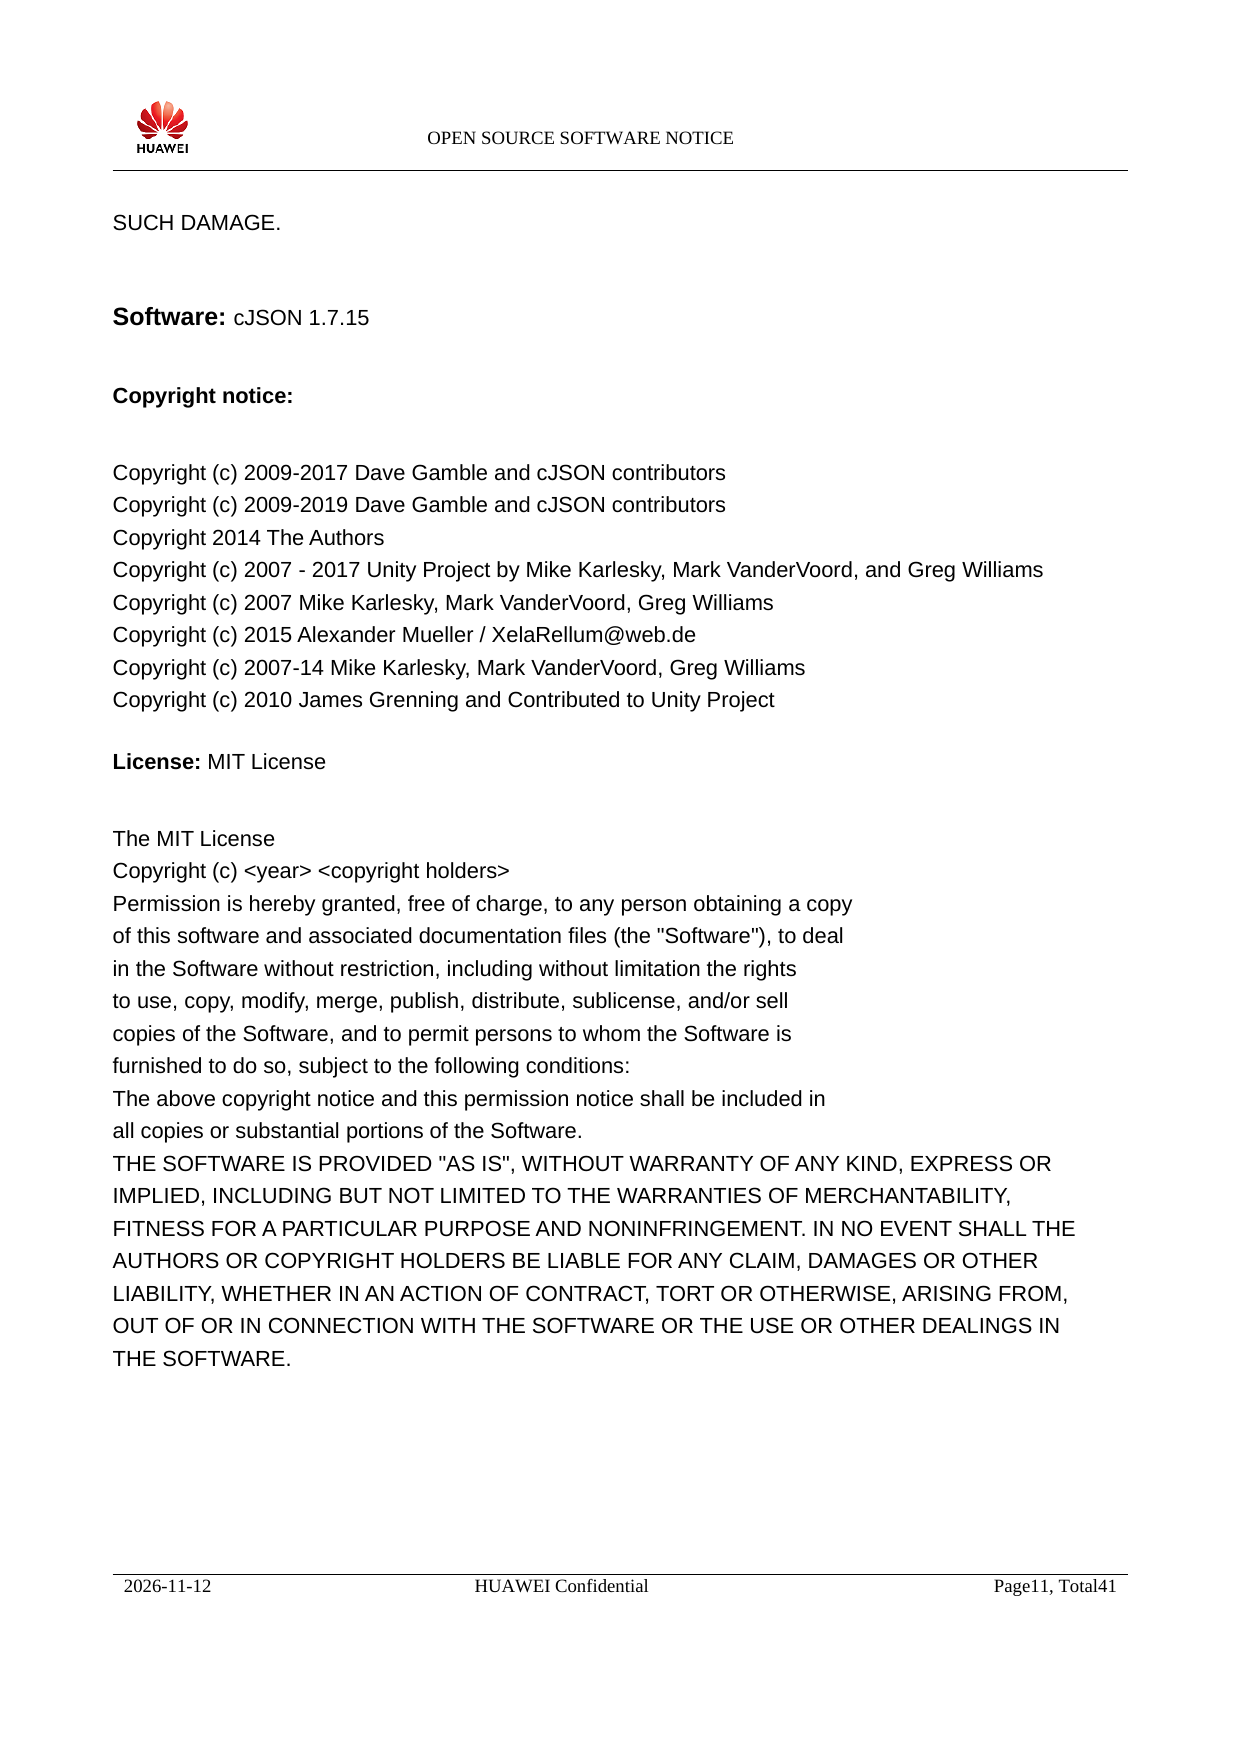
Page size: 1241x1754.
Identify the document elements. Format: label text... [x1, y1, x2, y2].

picture [125, 88, 200, 164]
text The MIT License Copyright (c) <year> <copyright holders> Permission is hereby granted, free of charge, to any person obtaining a copy of this software and associated documentation files (the "Software"), to deal in the Software without restriction, including without limitation the rights to use, copy, modify, merge, publish, distribute, sublicense, and/or sell copies of the Software, and to permit persons to whom the Software is furnished to do so, subject to the following conditions: The above copyright notice and this permission notice shall be included in all copies or substantial portions of the Software. THE SOFTWARE IS PROVIDED "AS IS", WITHOUT WARRANTY OF ANY KIND, EXPRESS OR IMPLIED, INCLUDING BUT NOT LIMITED TO THE WARRANTIES OF MERCHANTABILITY, FITNESS FOR A PARTICULAR PURPOSE AND NONINFRINGEMENT. IN NO EVENT SHALL THE AUTHORS OR COPYRIGHT HOLDERS BE LIABLE FOR ANY CLAIM, DAMAGES OR OTHER LIABILITY, WHETHER IN AN ACTION OF CONTRACT, TORT OR OTHERWISE, ARISING FROM, OUT OF OR IN CONNECTION WITH THE SOFTWARE OR THE USE OR OTHER DEALINGS IN THE SOFTWARE. [112, 822, 1128, 1374]
text Copyright notice: [112, 379, 1128, 412]
text License: MIT License [112, 745, 1128, 778]
text Copyright (c) 2009-2017 Dave Gamble and cJSON contributors Copyright (c) 2009-2019 Dave Gamble and cJSON contributors Copyright 2014 The Authors Copyright (c) 2007 - 2017 Unity Project by Mike Karlesky, Mark VanderVoord, and Greg Williams Copyright (c) 2007 Mike Karlesky, Mark VanderVoord, Greg Williams Copyright (c) 2015 Alexander Mueller / XelaRellum@web.de Copyright (c) 2007-14 Mike Karlesky, Mark VanderVoord, Greg Williams Copyright (c) 2010 James Grenning and Contributed to Unity Project [112, 456, 1128, 716]
text Software: cJSON 1.7.15 [112, 301, 1128, 333]
